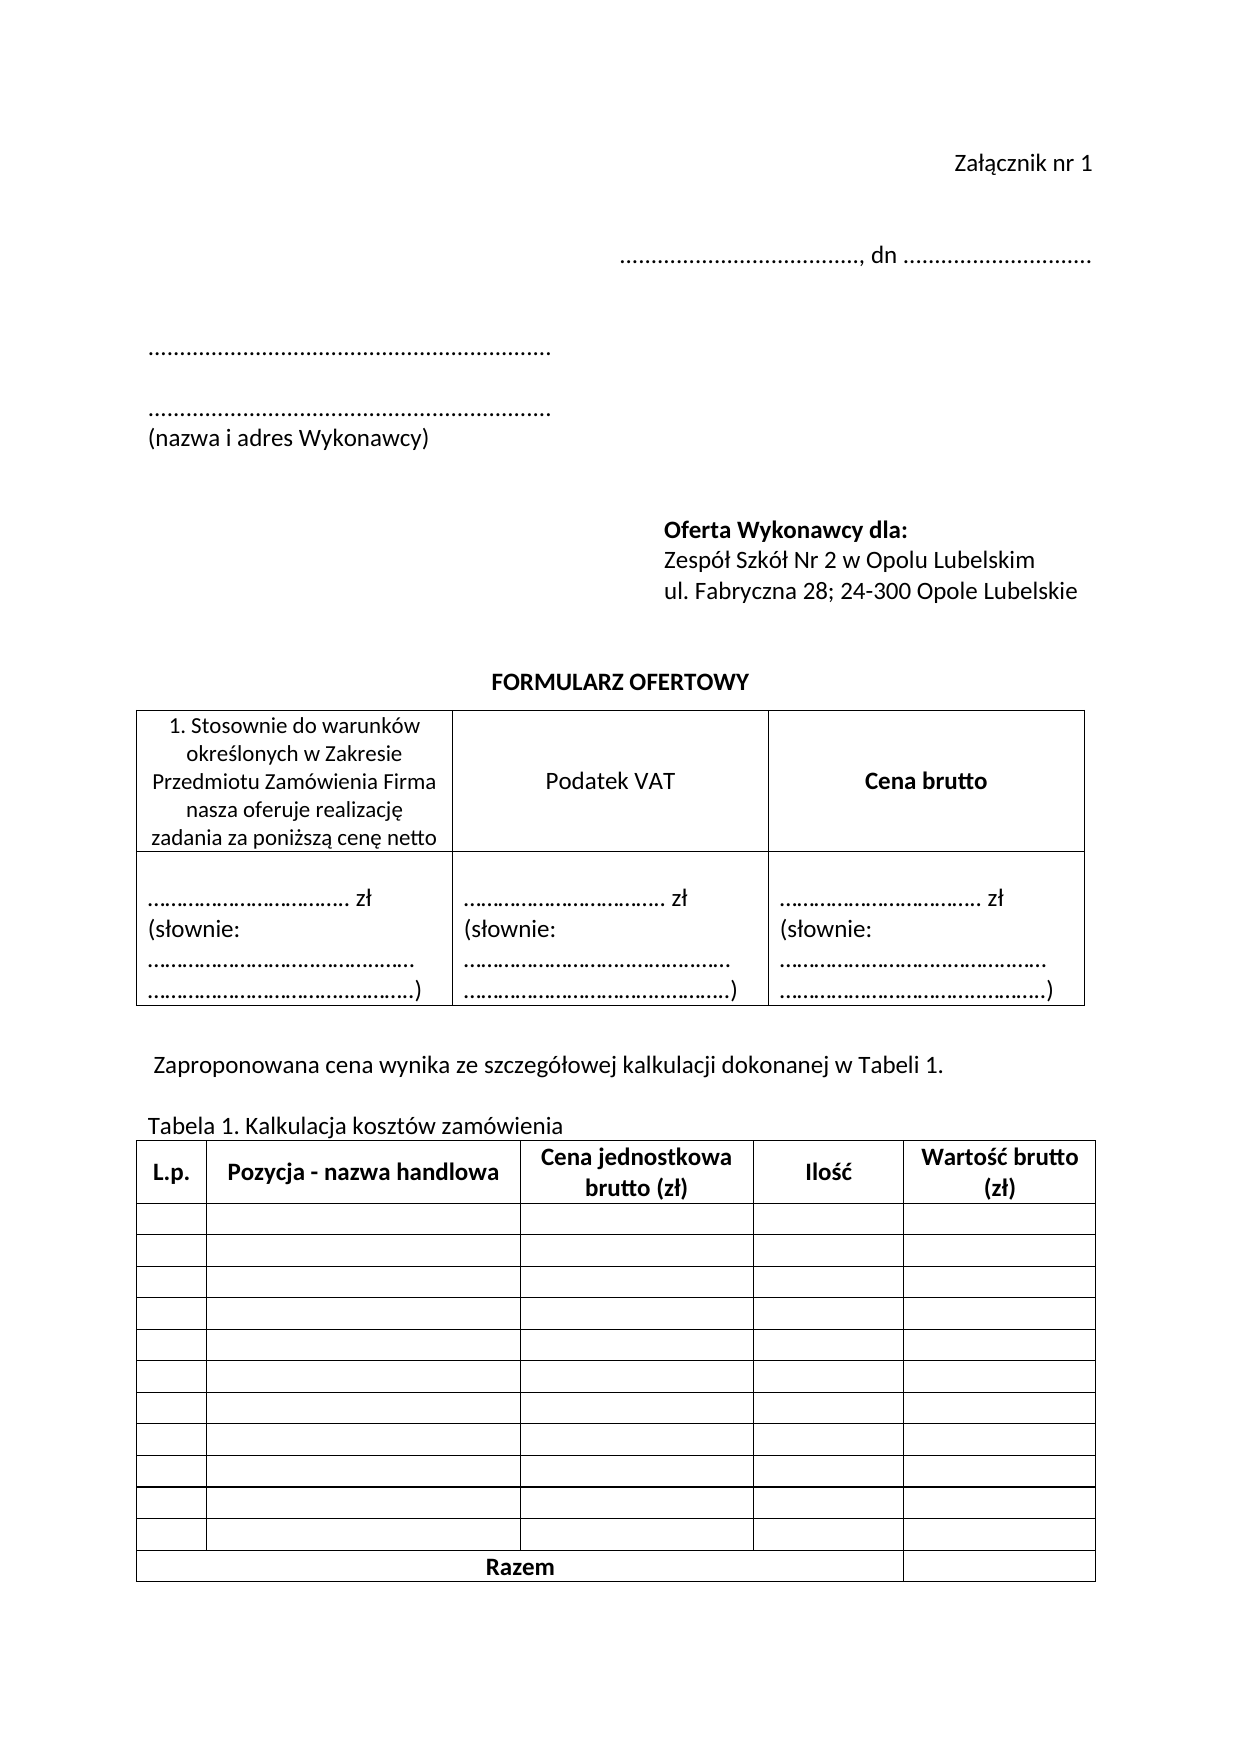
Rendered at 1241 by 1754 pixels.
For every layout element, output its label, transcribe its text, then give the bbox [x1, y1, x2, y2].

table_cell [904, 1393, 1095, 1423]
table_cell [754, 1298, 903, 1329]
table_cell [207, 1488, 520, 1518]
table_cell [207, 1456, 520, 1486]
table_cell [207, 1519, 520, 1549]
table_cell [521, 1361, 753, 1392]
table_cell [521, 1519, 753, 1549]
text ......................................, dn .............................. [148, 239, 1093, 270]
table_cell [904, 1519, 1095, 1549]
table_header Podatek VAT [453, 711, 768, 851]
text (nazwa i adres Wykonawcy) [148, 422, 1093, 453]
table_cell [754, 1488, 903, 1518]
table_cell [904, 1298, 1095, 1329]
table_cell [137, 1298, 206, 1329]
text ................................................................ [148, 331, 1093, 361]
text Załącznik nr 1 [148, 148, 1093, 178]
table_cell [754, 1361, 903, 1392]
table_cell [521, 1235, 753, 1266]
table_cell [207, 1235, 520, 1266]
table_cell [521, 1488, 753, 1518]
table_cell [137, 1424, 206, 1455]
table_header L.p. [137, 1141, 206, 1202]
table_cell [207, 1393, 520, 1423]
table_header Cena jednostkowa brutto (zł) [521, 1141, 753, 1202]
table_cell [207, 1298, 520, 1329]
table_cell …………………………….. zł (słownie: ………………………..………..…… ……………………………..………..) [769, 852, 1084, 1004]
table_cell [137, 1204, 206, 1234]
table_cell [754, 1267, 903, 1297]
table_cell [207, 1267, 520, 1297]
table_cell [754, 1519, 903, 1549]
table_cell [754, 1393, 903, 1423]
table_cell [904, 1361, 1095, 1392]
table_cell [754, 1456, 903, 1486]
table_cell …………………………….. zł (słownie: ………………………..………..…… ……………………………..………..) [453, 852, 768, 1004]
table_cell [904, 1204, 1095, 1234]
table_cell [521, 1204, 753, 1234]
table_cell [521, 1267, 753, 1297]
table_cell [207, 1330, 520, 1360]
table_cell [207, 1424, 520, 1455]
table_cell [904, 1488, 1095, 1518]
table_cell [904, 1456, 1095, 1486]
text Oferta Wykonawcy dla: [664, 514, 1093, 544]
table_cell [137, 1330, 206, 1360]
table_cell [521, 1393, 753, 1423]
table_cell [754, 1424, 903, 1455]
table_cell [754, 1204, 903, 1234]
table_cell [904, 1551, 1095, 1581]
table_cell [521, 1298, 753, 1329]
table_cell …………………………….. zł (słownie: ………………………..………..…… ……………………………..………..) [137, 852, 452, 1004]
table_cell [521, 1424, 753, 1455]
table_cell [137, 1361, 206, 1392]
text Zespół Szkół Nr 2 w Opolu Lubelskim [664, 544, 1093, 575]
table_cell [904, 1330, 1095, 1360]
table_header Cena brutto [769, 711, 1084, 851]
text ul. Fabryczna 28; 24-300 Opole Lubelskie [664, 575, 1093, 605]
table_cell [137, 1235, 206, 1266]
text FORMULARZ OFERTOWY [148, 666, 1093, 697]
table_cell [754, 1235, 903, 1266]
table_cell [137, 1267, 206, 1297]
table_cell [521, 1330, 753, 1360]
table_header 1. Stosownie do warunków określonych w Zakresie Przedmiotu Zamówienia Firma nasza oferuje realizację zadania za poniższą cenę netto [137, 711, 452, 851]
table_cell [137, 1456, 206, 1486]
table_header Ilość [754, 1141, 903, 1202]
text Zaproponowana cena wynika ze szczegółowej kalkulacji dokonanej w Tabeli 1. [148, 1049, 1093, 1079]
table_header Wartość brutto (zł) [904, 1141, 1095, 1202]
table_cell [904, 1235, 1095, 1266]
table_cell [137, 1519, 206, 1549]
table_cell [521, 1456, 753, 1486]
text ................................................................ [148, 392, 1093, 422]
table_cell [207, 1361, 520, 1392]
text Tabela 1. Kalkulacja kosztów zamówienia [148, 1110, 1093, 1140]
table_header Pozycja - nazwa handlowa [207, 1141, 520, 1202]
table_cell Razem [137, 1551, 903, 1581]
table_cell [904, 1424, 1095, 1455]
table_cell [137, 1393, 206, 1423]
table_cell [207, 1204, 520, 1234]
table_cell [754, 1330, 903, 1360]
table_cell [904, 1267, 1095, 1297]
table_cell [137, 1488, 206, 1518]
